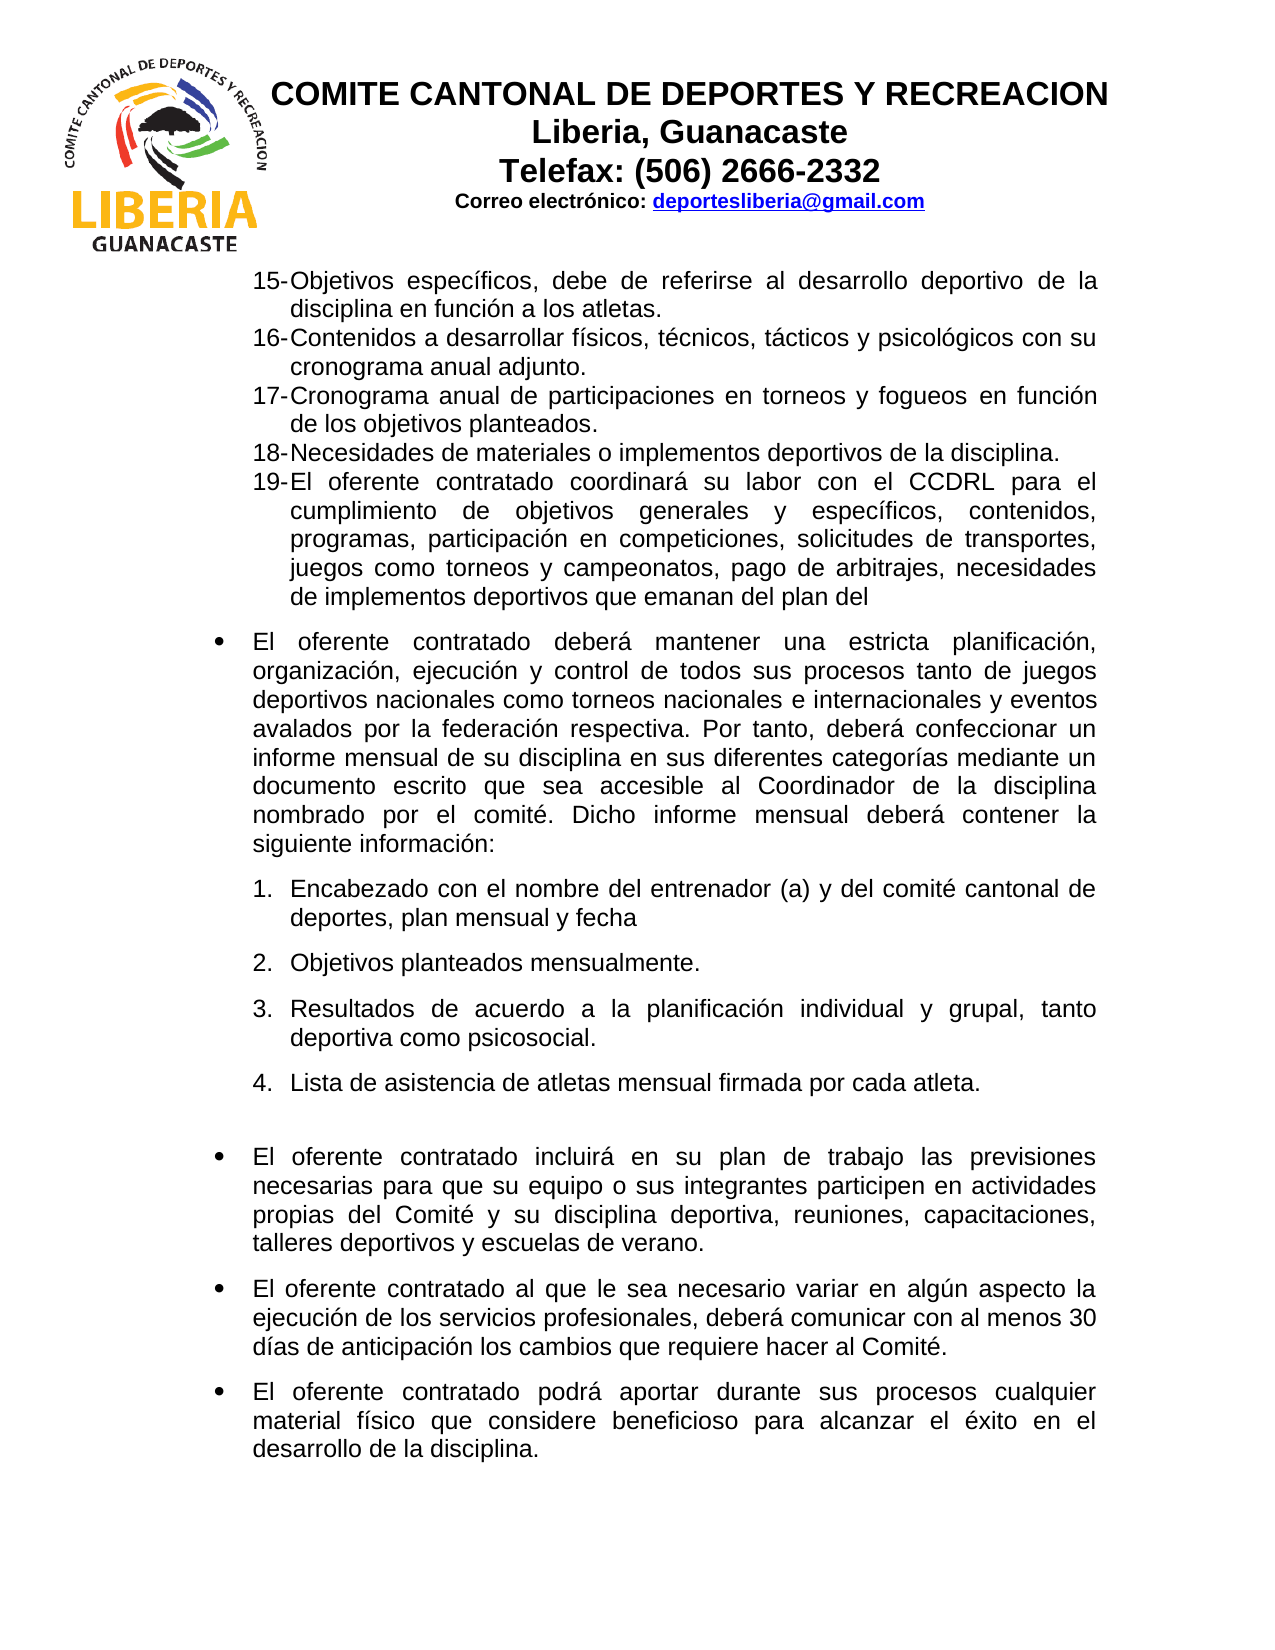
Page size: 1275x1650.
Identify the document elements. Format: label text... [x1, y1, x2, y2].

list El oferente contratado podrá aportar durante sus procesos cualquier material físico que considere beneficioso para alcanzar el éxito en el desarrollo de la disciplina. [215, 1377, 1098, 1463]
list El oferente contratado coordinará su labor con el CCDRL para el cumplimiento de objetivos generales y específicos, contenidos, programas, participación en competiciones, solicitudes de transportes, juegos como torneos y campeonatos, pago de arbitrajes, necesidades de implementos deportivos que emanan del plan del [252, 467, 1098, 611]
list Cronograma anual de participaciones en torneos y fogueos en función de los objetivos planteados. [252, 381, 1098, 438]
list El oferente contratado incluirá en su plan de trabajo las previsiones necesarias para que su equipo o sus integrantes participen en actividades propias del Comité y su disciplina deportiva, reuniones, capacitaciones, talleres deportivos y escuelas de verano. [215, 1142, 1098, 1257]
list Necesidades de materiales o implementos deportivos de la disciplina. [252, 438, 1098, 467]
list Resultados de acuerdo a la planificación individual y grupal, tanto deportiva como psicosocial. [252, 994, 1098, 1051]
list Encabezado con el nombre del entrenador (a) y del comité cantonal de deportes, plan mensual y fecha [252, 874, 1098, 932]
list Lista de asistencia de atletas mensual firmada por cada atleta. [252, 1068, 1098, 1097]
list Contenidos a desarrollar físicos, técnicos, tácticos y psicológicos con su cronograma anual adjunto. [252, 323, 1098, 381]
list El oferente contratado al que le sea necesario variar en algún aspecto la ejecución de los servicios profesionales, deberá comunicar con al menos 30 días de anticipación los cambios que requiere hacer al Comité. [215, 1274, 1098, 1360]
list Objetivos planteados mensualmente. [252, 948, 1098, 977]
list El oferente contratado deberá mantener una estricta planificación, organización, ejecución y control de todos sus procesos tanto de juegos deportivos nacionales como torneos nacionales e internacionales y eventos avalados por la federación respectiva. Por tanto, deberá confeccionar un informe mensual de su disciplina en sus diferentes categorías mediante un documento escrito que sea accesible al Coordinador de la disciplina nombrado por el comité. Dicho informe mensual deberá contener la siguiente información: [215, 627, 1098, 857]
list Objetivos específicos, debe de referirse al desarrollo deportivo de la disciplina en función a los atletas. [252, 266, 1098, 323]
picture [63, 50, 267, 251]
